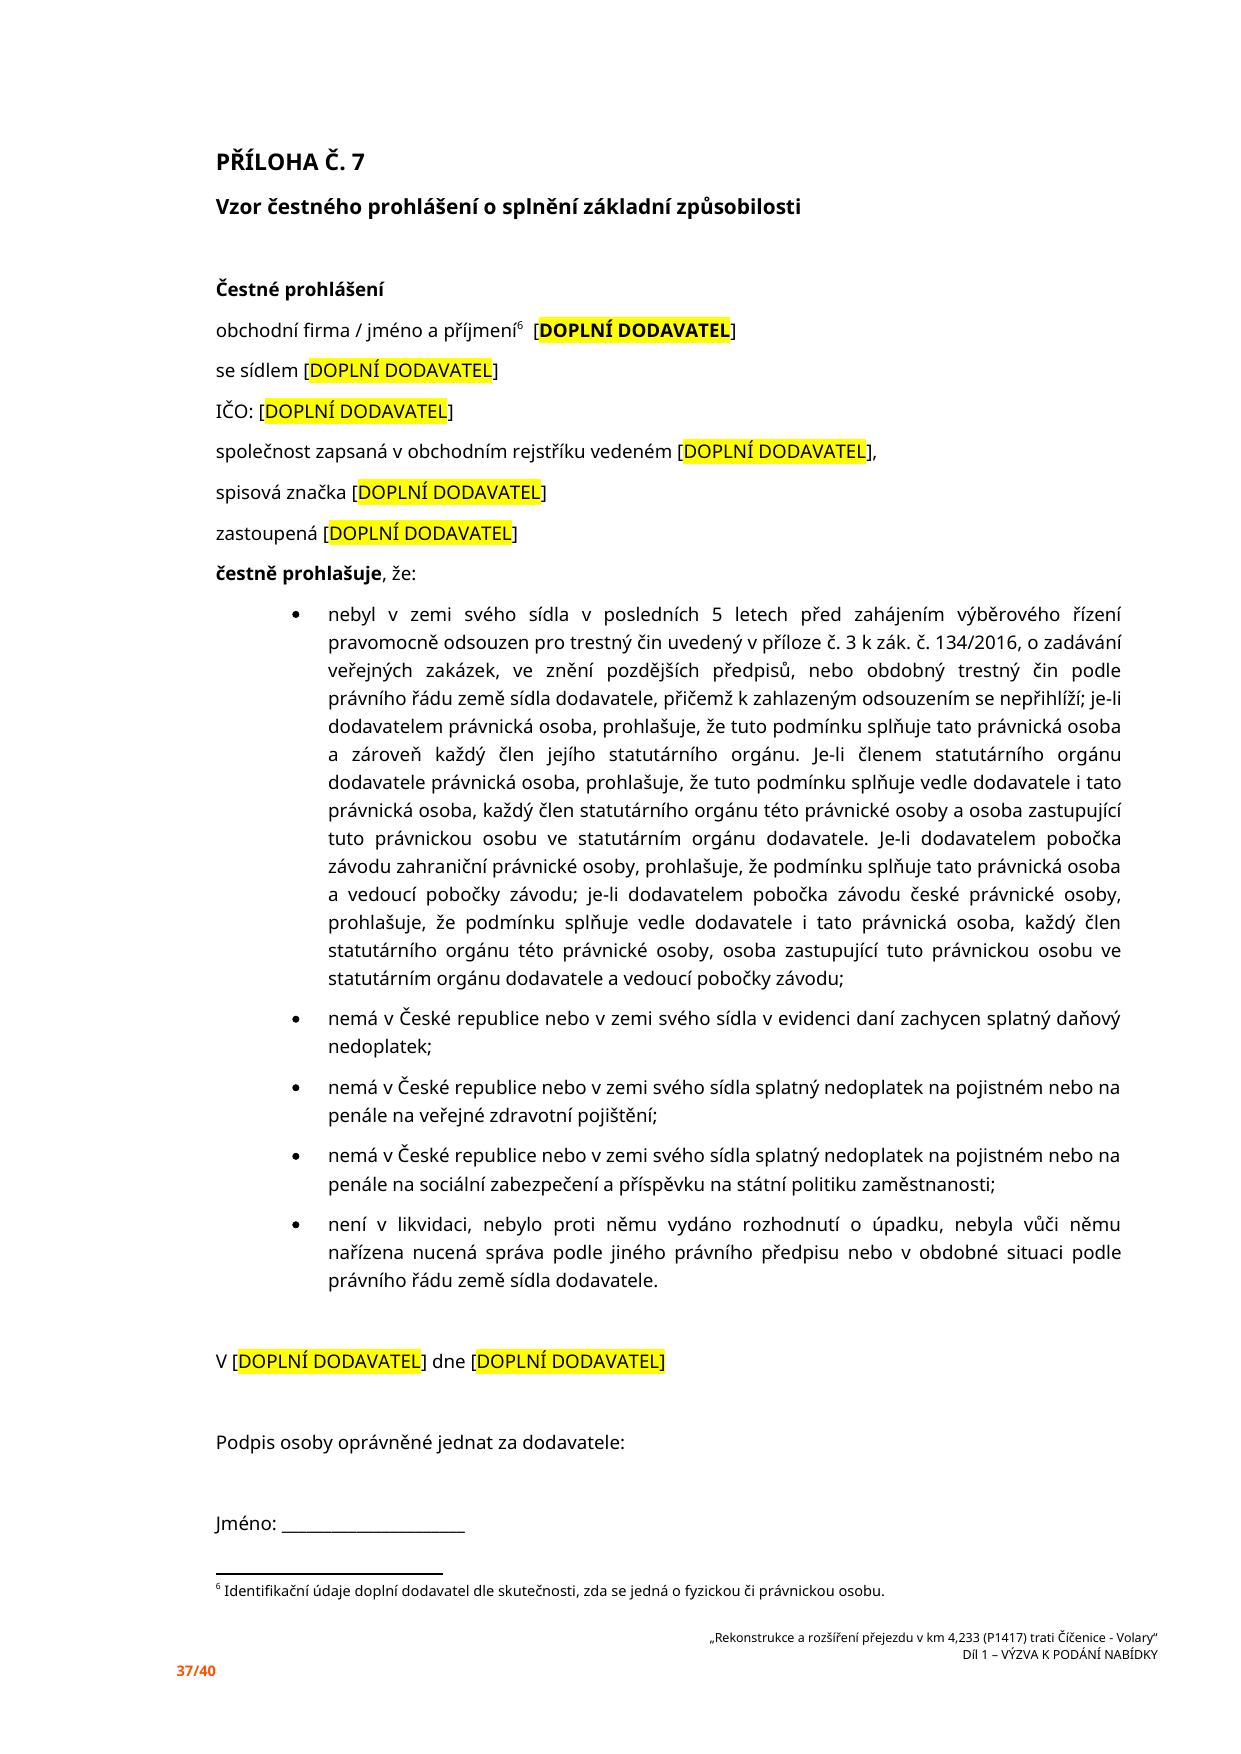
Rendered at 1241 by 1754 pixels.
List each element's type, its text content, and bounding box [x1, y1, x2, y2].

text spisová značka [DOPLNÍ DODAVATEL] [541, 479, 1122, 505]
text Jméno: ______________________ [216, 1511, 1122, 1536]
text Vzor čestného prohlášení o splnění základní způsobilosti [216, 192, 1122, 221]
text Příloha č. 7 [216, 146, 1122, 177]
text se sídlem [DOPLNÍ DODAVATEL] [216, 358, 309, 383]
text obchodní firma / jméno a příjmení [DOPLNÍ DODAVATEL] [730, 317, 1122, 343]
text spisová značka [DOPLNÍ DODAVATEL] [216, 479, 358, 505]
text nemá v České republice nebo v zemi svého sídla v evidenci daní zachycen splatný daňový nedoplatek; [292, 1006, 1122, 1059]
text obchodní firma / jméno a příjmení [DOPLNÍ DODAVATEL] [216, 317, 539, 343]
text se sídlem [DOPLNÍ DODAVATEL] [492, 358, 1122, 383]
text není v likvidaci, nebylo proti němu vydáno rozhodnutí o úpadku, nebyla vůči němu nařízena nucená správa podle jiného právního předpisu nebo v obdobné situaci podle právního řádu země sídla dodavatele. [292, 1211, 1122, 1293]
text zastoupená [DOPLNÍ DODAVATEL] [512, 520, 1122, 545]
text nebyl v zemi svého sídla v posledních 5 letech před zahájením výběrového řízení pravomocně odsouzen pro trestný čin uvedený v příloze č. 3 k zák. č. 134/2016, o zadávání veřejných zakázek, ve znění pozdějších předpisů, nebo obdobný trestný čin podle právního řádu země sídla dodavatele, přičemž k zahlazeným odsouzením se nepřihlíží; je-li dodavatelem právnická osoba, prohlašuje, že tuto podmínku splňuje tato právnická osoba a zároveň každý člen jejího statutárního orgánu. Je-li členem statutárního orgánu dodavatele právnická osoba, prohlašuje, že tuto podmínku splňuje vedle dodavatele i tato právnická osoba, každý člen statutárního orgánu této právnické osoby a osoba zastupující tuto právnickou osobu ve statutárním orgánu dodavatele. Je-li dodavatelem pobočka závodu zahraniční právnické osoby, prohlašuje, že podmínku splňuje tato právnická osoba a vedoucí pobočky závodu; je-li dodavatelem pobočka závodu české právnické osoby, prohlašuje, že podmínku splňuje vedle dodavatele i tato právnická osoba, každý člen statutárního orgánu této právnické osoby, osoba zastupující tuto právnickou osobu ve statutárním orgánu dodavatele a vedoucí pobočky závodu; [292, 601, 1122, 991]
text Čestné prohlášení [216, 277, 1122, 302]
text Podpis osoby oprávněné jednat za dodavatele: [216, 1429, 1122, 1455]
text společnost zapsaná v obchodním rejstříku vedeném [DOPLNÍ DODAVATEL], [866, 439, 1122, 464]
text V [DOPLNÍ DODAVATEL] dne [DOPLNÍ DODAVATEL] [216, 1348, 1122, 1374]
text čestně prohlašuje, že: [216, 560, 1122, 586]
text nemá v České republice nebo v zemi svého sídla splatný nedoplatek na pojistném nebo na penále na veřejné zdravotní pojištění; [292, 1074, 1122, 1128]
text nemá v České republice nebo v zemi svého sídla splatný nedoplatek na pojistném nebo na penále na sociální zabezpečení a příspěvku na státní politiku zaměstnanosti; [292, 1143, 1122, 1196]
text IČO: [DOPLNÍ DODAVATEL] [447, 398, 1122, 424]
text zastoupená [DOPLNÍ DODAVATEL] [216, 520, 329, 545]
text společnost zapsaná v obchodním rejstříku vedeném [DOPLNÍ DODAVATEL], [216, 439, 683, 464]
